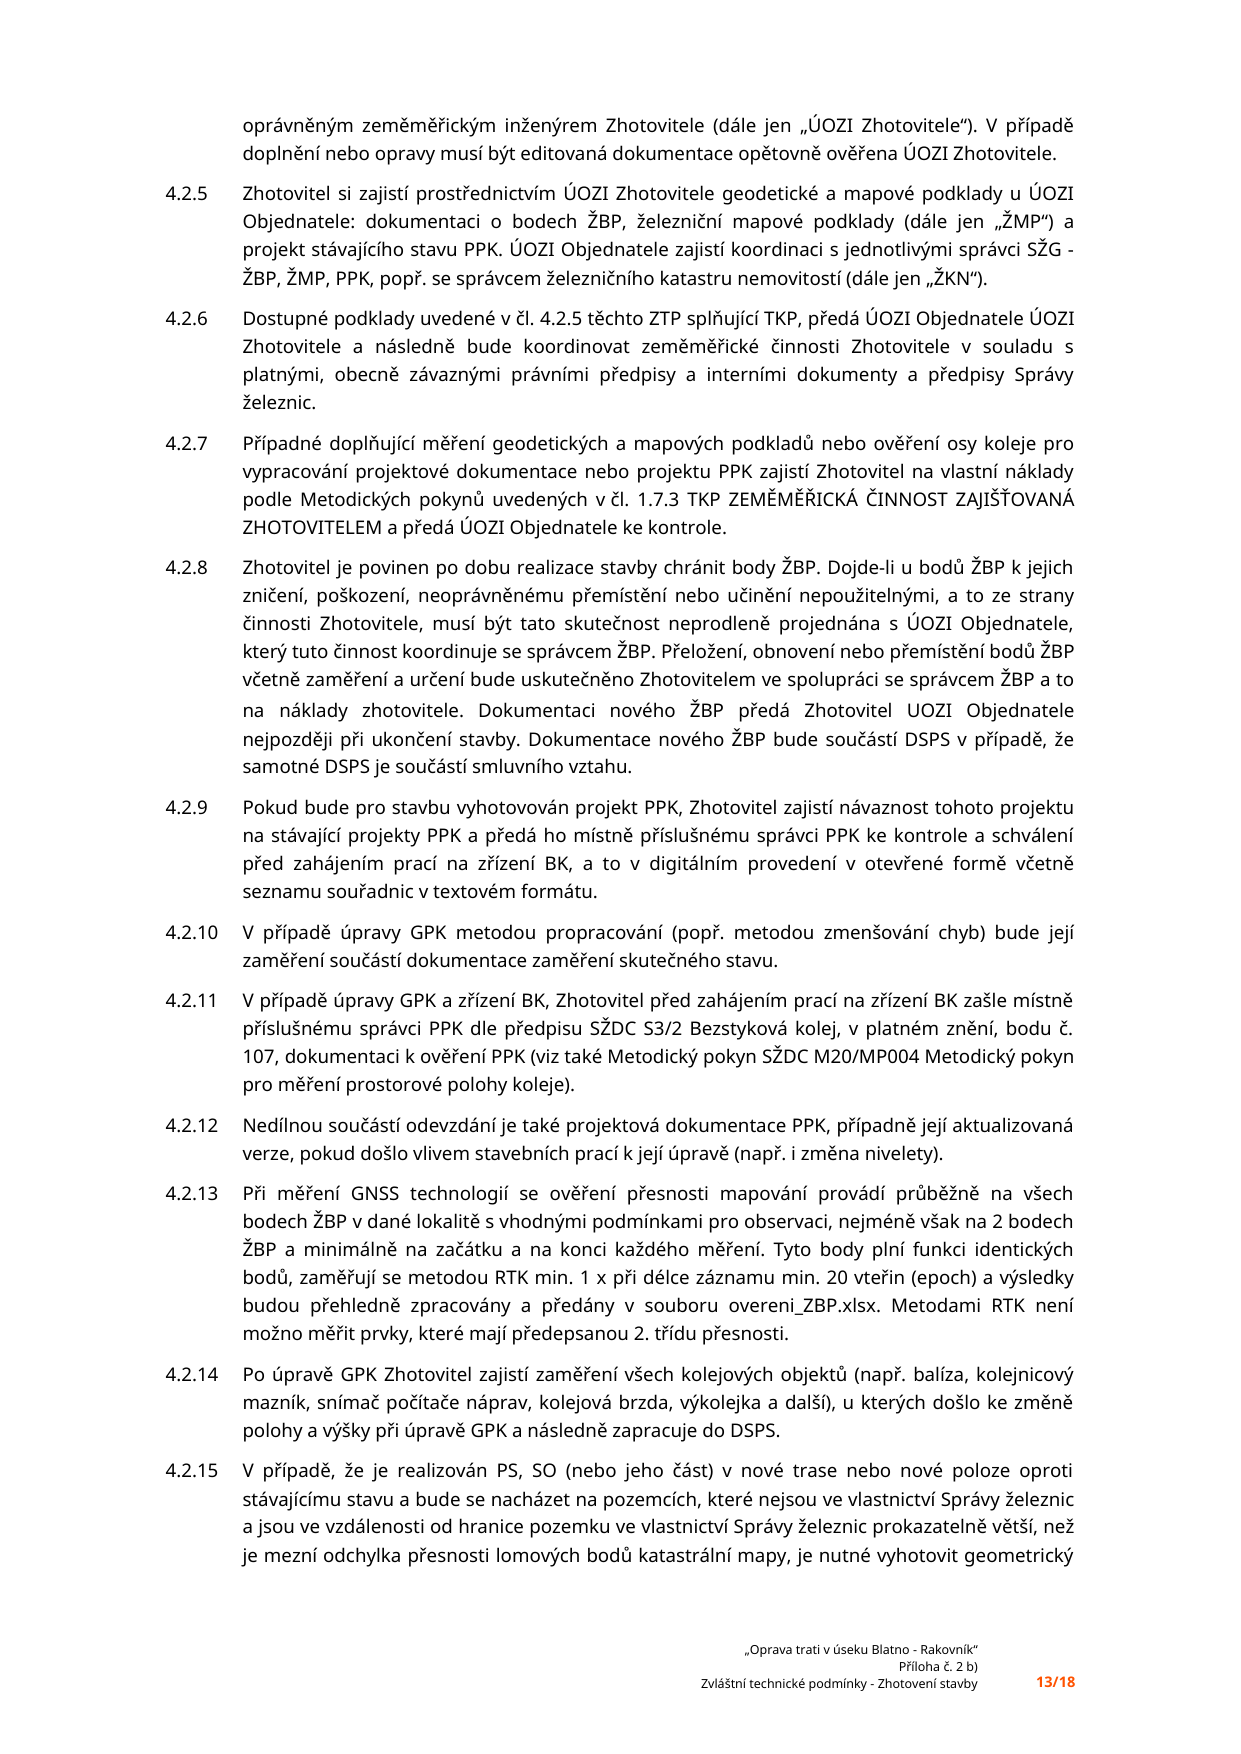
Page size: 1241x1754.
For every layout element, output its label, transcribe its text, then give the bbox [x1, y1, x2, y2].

text Při měření GNSS technologií se ověření přesnosti mapování provádí průběžně na všech bodech ŽBP v dané lokalitě s vhodnými podmínkami pro observaci, nejméně však na 2 bodech ŽBP a minimálně na začátku a na konci každého měření. Tyto body plní funkci identických bodů, zaměřují se metodou RTK min. 1 x při délce záznamu min. 20 vteřin (epoch) a výsledky budou přehledně zpracovány a předány v souboru overeni_ZBP.xlsx. Metodami RTK není možno měřit prvky, které mají předepsanou 2. třídu přesnosti. [165, 1181, 1075, 1346]
text Nedílnou součástí odevzdání je také projektová dokumentace PPK, případně její aktualizovaná verze, pokud došlo vlivem stavebních prací k její úpravě (např. i změna nivelety). [165, 1112, 1075, 1166]
text V případě úpravy GPK a zřízení BK, Zhotovitel před zahájením prací na zřízení BK zašle místně příslušnému správci PPK dle předpisu SŽDC S3/2 Bezstyková kolej, v platném znění, bodu č. 107, dokumentaci k ověření PPK (viz také Metodický pokyn SŽDC M20/MP004 Metodický pokyn pro měření prostorové polohy koleje). [165, 987, 1075, 1097]
text Pokud bude pro stavbu vyhotovován projekt PPK, Zhotovitel zajistí návaznost tohoto projektu na stávající projekty PPK a předá ho místně příslušnému správci PPK ke kontrole a schválení před zahájením prací na zřízení BK, a to v digitálním provedení v otevřené formě včetně seznamu souřadnic v textovém formátu. [165, 794, 1075, 904]
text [165, 1458, 1075, 1567]
text Zhotovitel je povinen po dobu realizace stavby chránit body ŽBP. Dojde-li u bodů ŽBP k jejich zničení, poškození, neoprávněnému přemístění nebo učinění nepoužitelnými, a to ze strany činnosti Zhotovitele, musí být tato skutečnost neprodleně projednána s ÚOZI Objednatele, který tuto činnost koordinuje se správcem ŽBP. Přeložení, obnovení nebo přemístění bodů ŽBP včetně zaměření a určení bude uskutečněno Zhotovitelem ve spolupráci se správcem ŽBP a to na náklady zhotovitele. Dokumentaci nového ŽBP předá Zhotovitel UOZI Objednatele nejpozději při ukončení stavby. Dokumentace nového ŽBP bude součástí DSPS v případě, že samotné DSPS je součástí smluvního vztahu. [165, 554, 1075, 779]
text Po úpravě GPK Zhotovitel zajistí zaměření všech kolejových objektů (např. balíza, kolejnicový mazník, snímač počítače náprav, kolejová brzda, výkolejka a další), u kterých došlo ke změně polohy a výšky při úpravě GPK a následně zapracuje do DSPS. [165, 1361, 1075, 1443]
text Případné doplňující měření geodetických a mapových podkladů nebo ověření osy koleje pro vypracování projektové dokumentace nebo projektu PPK zajistí Zhotovitel na vlastní náklady podle Metodických pokynů uvedených v čl. 1.7.3 TKP ZEMĚMĚŘICKÁ ČINNOST ZAJIŠŤOVANÁ ZHOTOVITELEM a předá ÚOZI Objednatele ke kontrole. [165, 430, 1075, 539]
text V případě úpravy GPK metodou propracování (popř. metodou zmenšování chyb) bude její zaměření součástí dokumentace zaměření skutečného stavu. [165, 919, 1075, 972]
text Zhotovitel si zajistí prostřednictvím ÚOZI Zhotovitele geodetické a mapové podklady u ÚOZI Objednatele: dokumentaci o bodech ŽBP, železniční mapové podklady (dále jen „ŽMP“) a projekt stávajícího stavu PPK. ÚOZI Objednatele zajistí koordinaci s jednotlivými správci SŽG - ŽBP, ŽMP, PPK, popř. se správcem železničního katastru nemovitostí (dále jen „ŽKN“). [165, 181, 1075, 290]
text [165, 112, 1075, 166]
text Dostupné podklady uvedené v čl. 4.2.5 těchto ZTP splňující TKP, předá ÚOZI Objednatele ÚOZI Zhotovitele a následně bude koordinovat zeměměřické činnosti Zhotovitele v souladu s platnými, obecně závaznými právními předpisy a interními dokumenty a předpisy Správy železnic. [165, 305, 1075, 415]
